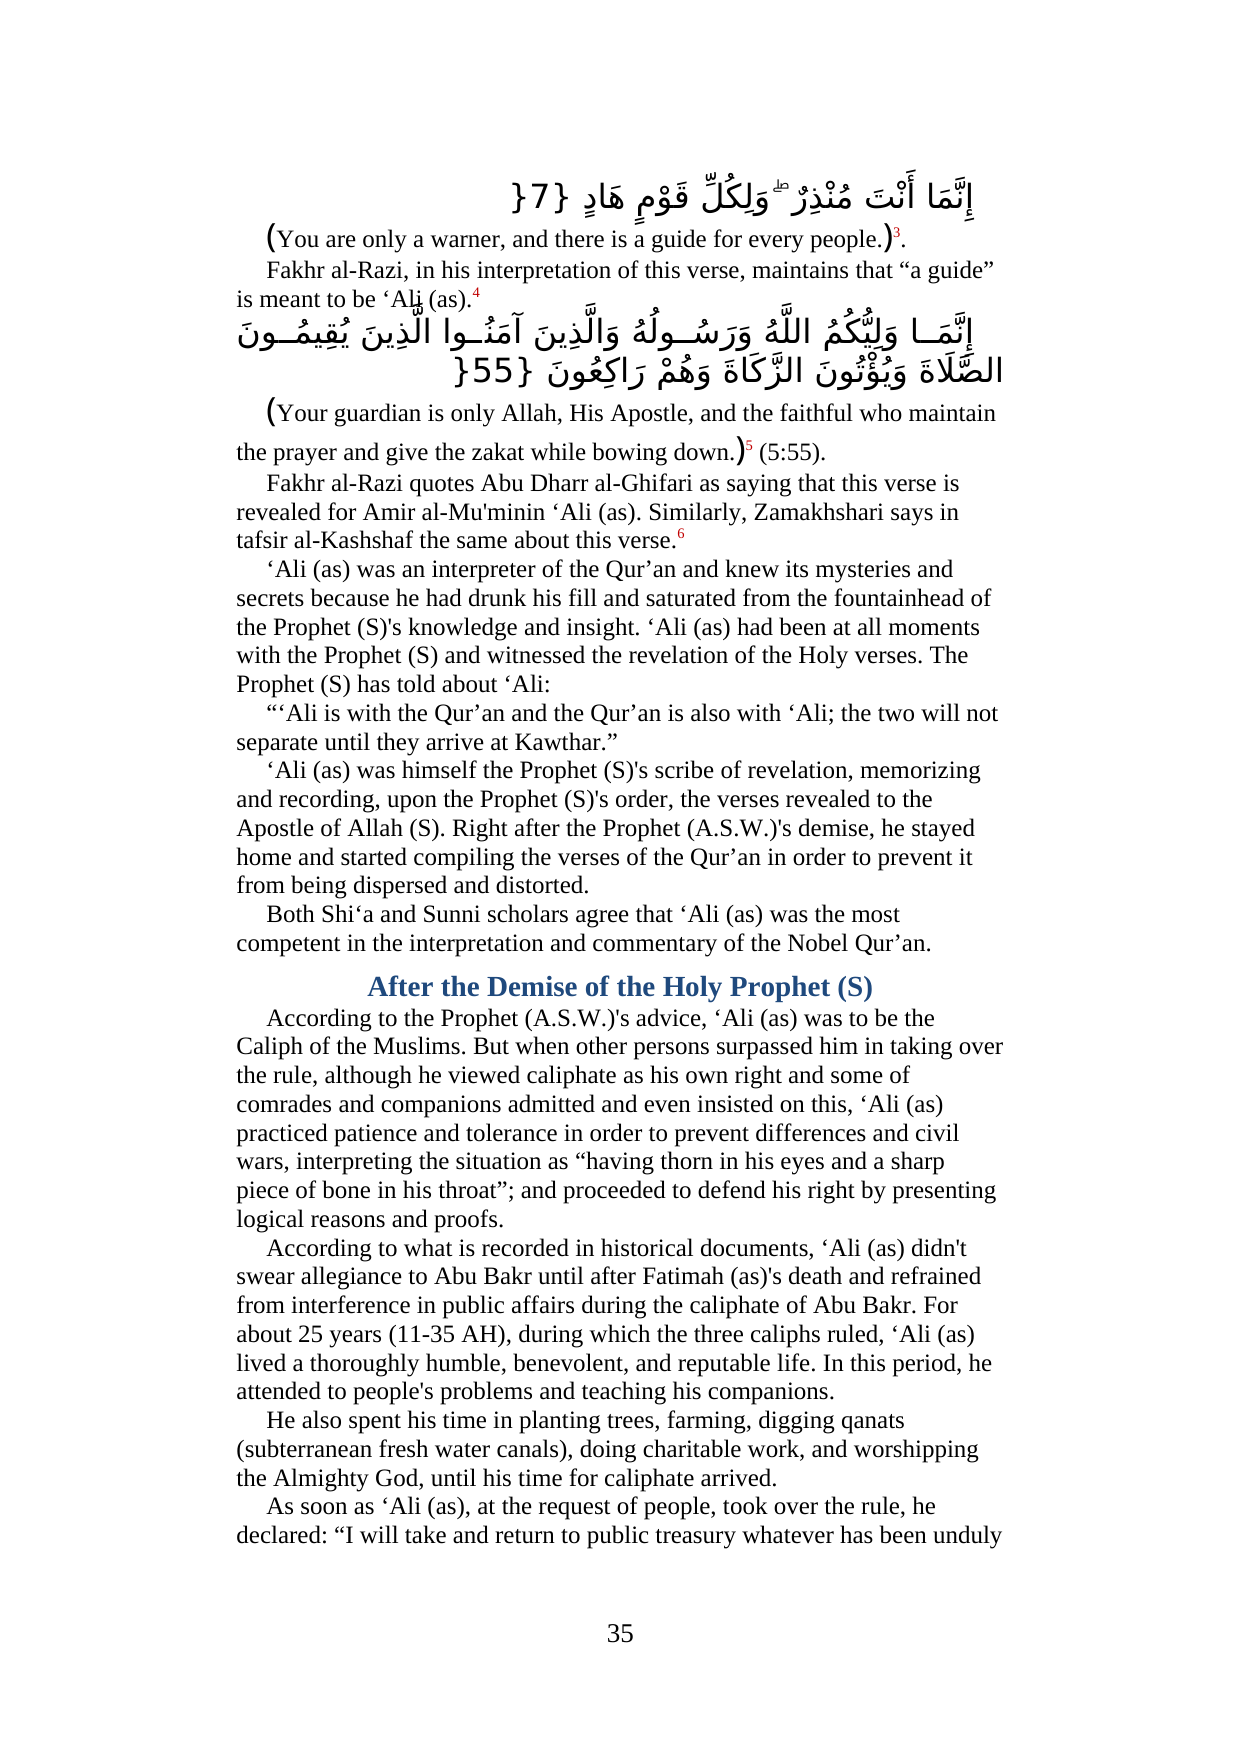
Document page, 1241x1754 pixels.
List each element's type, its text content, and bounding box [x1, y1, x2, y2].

text إِنَّمَا أَنْتَ مُنْذِرٌ ۖ وَلِكُلِّ قَوْمٍ هَادٍ {7{ [236, 177, 1004, 216]
text ﴾You are only a warner, and there is a guide for every people.﴿3. [236, 216, 1004, 255]
text إِنَّمَا وَلِيُّكُمُ اللَّهُ وَرَسُولُهُ وَالَّذِينَ آمَنُوا الَّذِينَ يُقِيمُونَ الصَّلَاةَ وَيُؤْتُونَ الزَّكَاةَ وَهُمْ رَاكِعُونَ {55{ [236, 312, 1004, 390]
text Fakhr al-Razi quotes Abu Dharr al-Ghifari as saying that this verse is revealed for Amir al-Mu'minin ‘Ali (as). Similarly, Zamakhshari says in tafsir al-Kashshaf the same about this verse.6 [236, 468, 1004, 554]
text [236, 1491, 1004, 1549]
text Fakhr al-Razi, in his interpretation of this verse, maintains that “a guide” is meant to be ‘Ali (as).4 [236, 255, 1004, 312]
text Both Shi‘a and Sunni scholars agree that ‘Ali (as) was the most competent in the interpretation and commentary of the Nobel Qur’an. [236, 899, 1004, 957]
text According to what is recorded in historical documents, ‘Ali (as) didn't swear allegiance to Abu Bakr until after Fatimah (as)'s death and refrained from interference in public affairs during the caliphate of Abu Bakr. For about 25 years (11-35 AH), during which the three caliphs ruled, ‘Ali (as) lived a thoroughly humble, benevolent, and reputable life. In this period, he attended to people's problems and teaching his companions. [236, 1233, 1004, 1405]
subtitle After the Demise of the Holy Prophet (S) [236, 969, 1004, 1003]
text ﴾Your guardian is only Allah, His Apostle, and the faithful who maintain the prayer and give the zakat while bowing down.﴿5 (5:55). [236, 390, 1004, 468]
text ‘Ali (as) was himself the Prophet (S)'s scribe of revelation, memorizing and recording, upon the Prophet (S)'s order, the verses revealed to the Apostle of Allah (S). Right after the Prophet (A.S.W.)'s demise, he stayed home and started compiling the verses of the Qur’an in order to prevent it from being dispersed and distorted. [236, 755, 1004, 899]
text ‘Ali (as) was an interpreter of the Qur’an and knew its mysteries and secrets because he had drunk his fill and saturated from the fountainhead of the Prophet (S)'s knowledge and insight. ‘Ali (as) had been at all moments with the Prophet (S) and witnessed the revelation of the Holy verses. The Prophet (S) has told about ‘Ali: [236, 554, 1004, 698]
text He also spent his time in planting trees, farming, digging qanats (subterranean fresh water canals), doing charitable work, and worshipping the Almighty God, until his time for caliphate arrived. [236, 1405, 1004, 1491]
text According to the Prophet (A.S.W.)'s advice, ‘Ali (as) was to be the Caliph of the Muslims. But when other persons surpassed him in taking over the rule, although he viewed caliphate as his own right and some of comrades and companions admitted and even insisted on this, ‘Ali (as) practiced patience and tolerance in order to prevent differences and civil wars, interpreting the situation as “having thorn in his eyes and a sharp piece of bone in his throat”; and proceeded to defend his right by presenting logical reasons and proofs. [236, 1003, 1004, 1233]
text “‘Ali is with the Qur’an and the Qur’an is also with ‘Ali; the two will not separate until they arrive at Kawthar.” [236, 698, 1004, 755]
